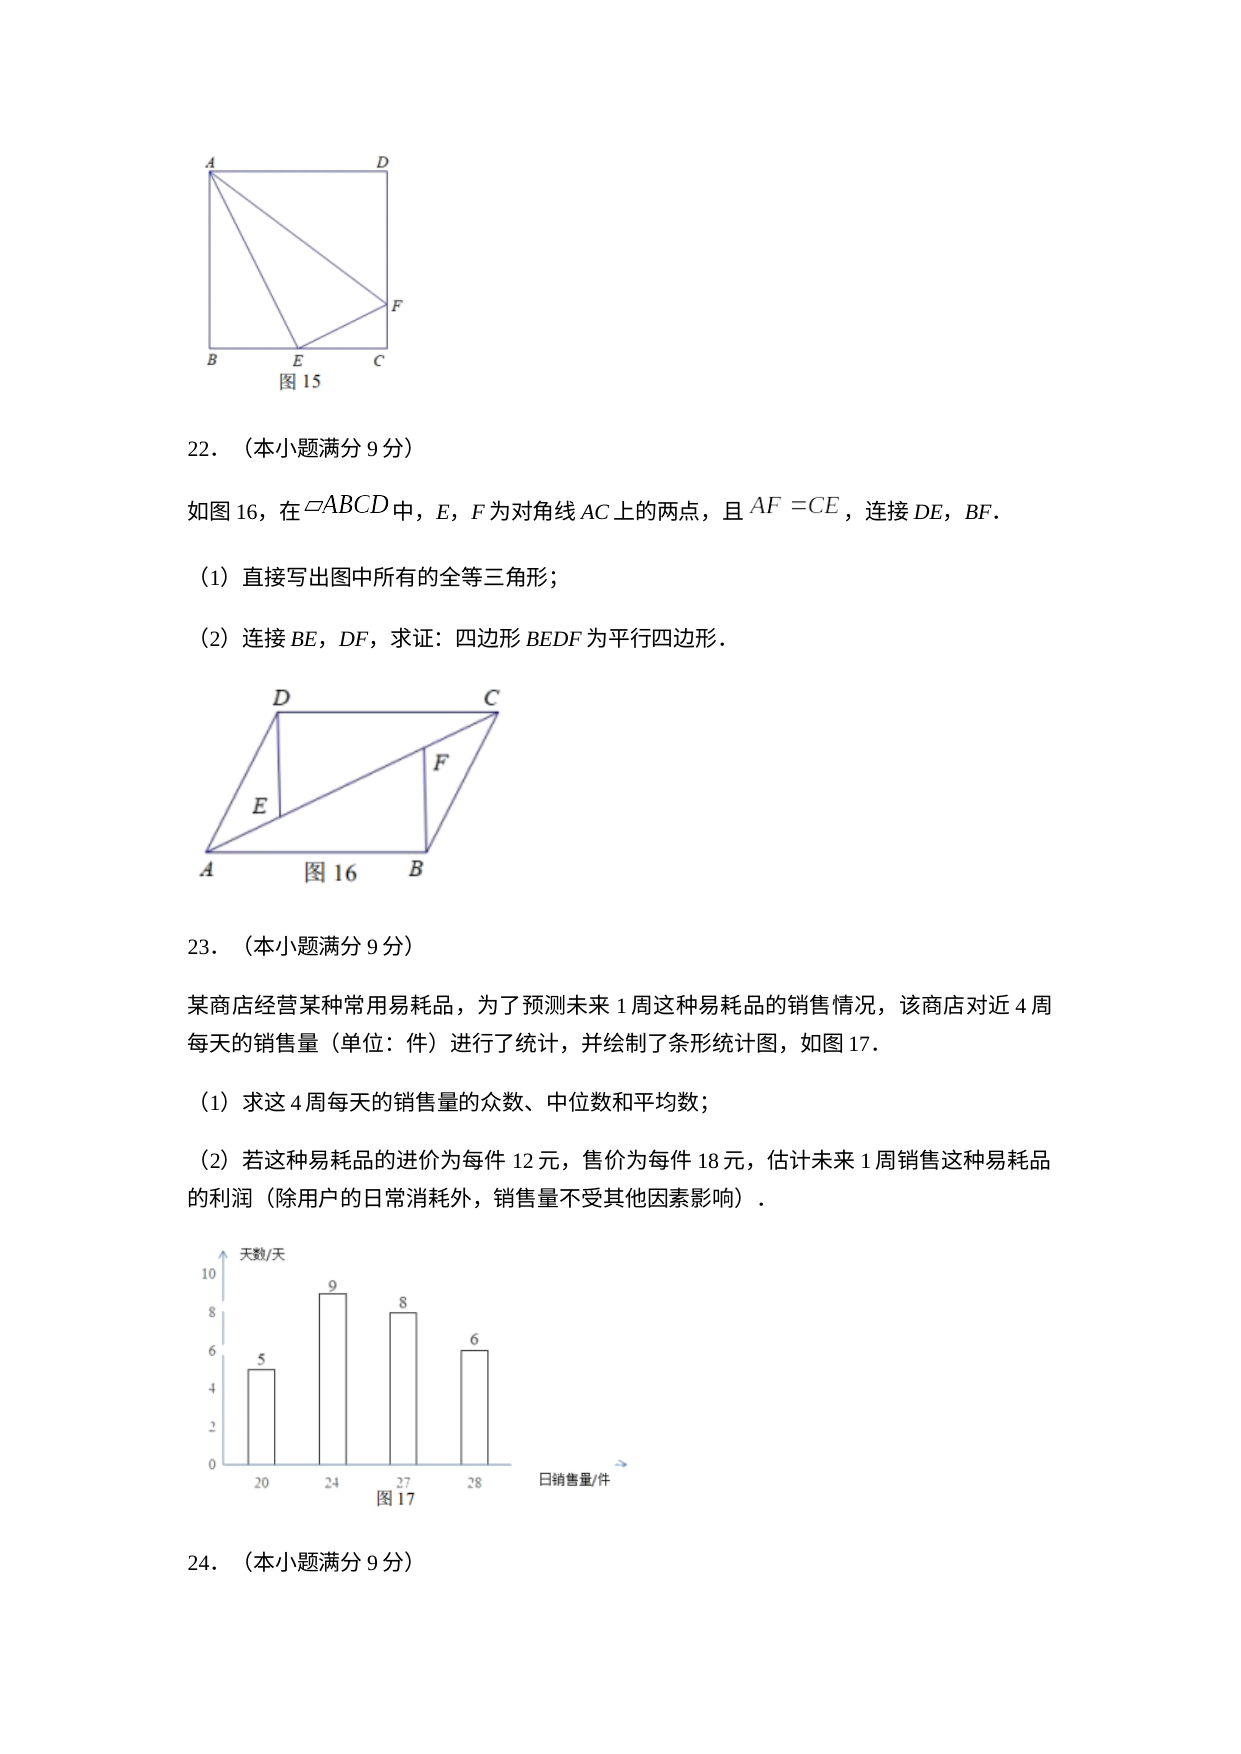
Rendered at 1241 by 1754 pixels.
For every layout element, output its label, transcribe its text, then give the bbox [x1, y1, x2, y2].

text 23．（本小题满分9分） [187, 929, 1053, 961]
text 如图16，在中，E，F为对角线AC上的两点，且，连接DE，BF． [187, 490, 1053, 525]
text 22．（本小题满分9分） [187, 431, 1053, 463]
text （1）求这4周每天的销售量的众数、中位数和平均数； [187, 1084, 1053, 1116]
text 24．（本小题满分9分） [187, 1544, 1053, 1576]
picture [187, 150, 413, 405]
text （1）直接写出图中所有的全等三角形； [187, 552, 1053, 592]
text 某商店经营某种常用易耗品，为了预测未来1周这种易耗品的销售情况，该商店对近4周每天的销售量（单位：件）进行了统计，并绘制了条形统计图，如图17． [187, 988, 1053, 1057]
text （2）连接BE，DF，求证：四边形BEDF为平行四边形． [187, 621, 1053, 652]
text （2）若这种易耗品的进价为每件12元，售价为每件18元，估计未来1周销售这种易耗品的利润（除用户的日常消耗外，销售量不受其他因素影响）． [187, 1143, 1053, 1213]
picture [187, 1240, 637, 1519]
picture [187, 679, 521, 903]
